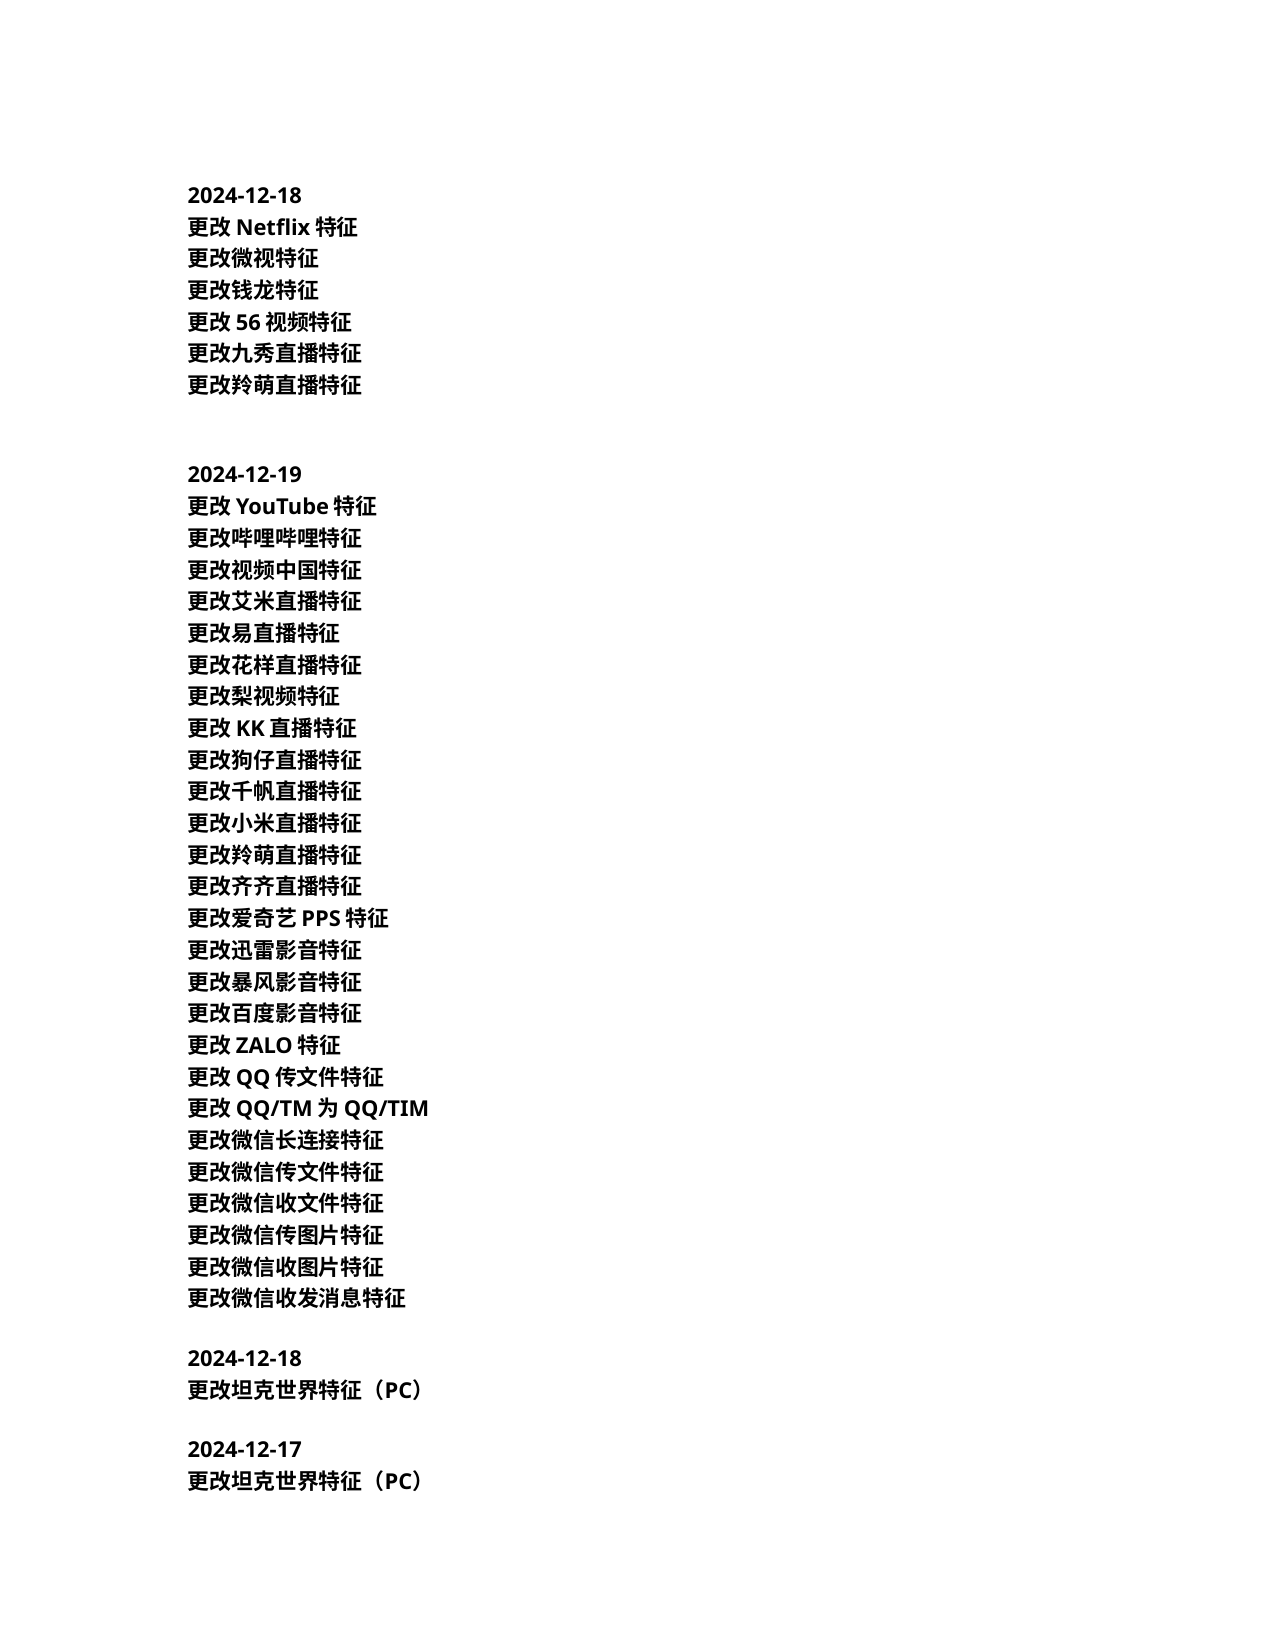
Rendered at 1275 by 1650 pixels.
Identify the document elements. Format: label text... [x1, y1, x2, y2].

text 更改坦克世界特征（PC） [187, 1464, 1087, 1496]
text 2024-12-19 [187, 459, 1087, 489]
text 2024-12-18 [187, 1343, 1087, 1373]
text 更改YouTube特征 [187, 489, 1087, 521]
text 更改微信传文件特征 [187, 1155, 1087, 1186]
text 更改微信收发消息特征 [187, 1281, 1087, 1313]
text 更改ZALO特征 [187, 1028, 1087, 1059]
text 更改视频中国特征 [187, 553, 1087, 584]
text 更改哔哩哔哩特征 [187, 521, 1087, 553]
text 更改花样直播特征 [187, 648, 1087, 679]
text 2024-12-17 [187, 1434, 1087, 1464]
text 更改Netflix特征 [187, 209, 1087, 241]
text 更改羚萌直播特征 [187, 368, 1087, 400]
text 更改羚萌直播特征 [187, 838, 1087, 869]
text 更改坦克世界特征（PC） [187, 1373, 1087, 1404]
text 更改狗仔直播特征 [187, 743, 1087, 774]
text 更改迅雷影音特征 [187, 933, 1087, 964]
text 更改微信收文件特征 [187, 1186, 1087, 1218]
text 更改百度影音特征 [187, 996, 1087, 1028]
text 更改钱龙特征 [187, 273, 1087, 305]
text 更改微视特征 [187, 241, 1087, 273]
text 更改KK直播特征 [187, 711, 1087, 743]
text 更改微信收图片特征 [187, 1250, 1087, 1281]
text 更改56视频特征 [187, 305, 1087, 336]
text 更改艾米直播特征 [187, 584, 1087, 616]
text 更改QQ/TM为QQ/TIM 更改微信长连接特征 [187, 1091, 1087, 1155]
text 更改QQ传文件特征 [187, 1059, 1087, 1091]
text 更改微信传图片特征 [187, 1218, 1087, 1250]
text 更改齐齐直播特征 [187, 869, 1087, 901]
text 2024-12-18 [187, 180, 1087, 209]
text 更改易直播特征 [187, 616, 1087, 648]
text 更改九秀直播特征 [187, 336, 1087, 368]
text 更改爱奇艺PPS特征 [187, 901, 1087, 933]
text 更改千帆直播特征 [187, 774, 1087, 806]
text 更改暴风影音特征 [187, 964, 1087, 996]
text 更改梨视频特征 [187, 679, 1087, 711]
text 更改小米直播特征 [187, 806, 1087, 838]
